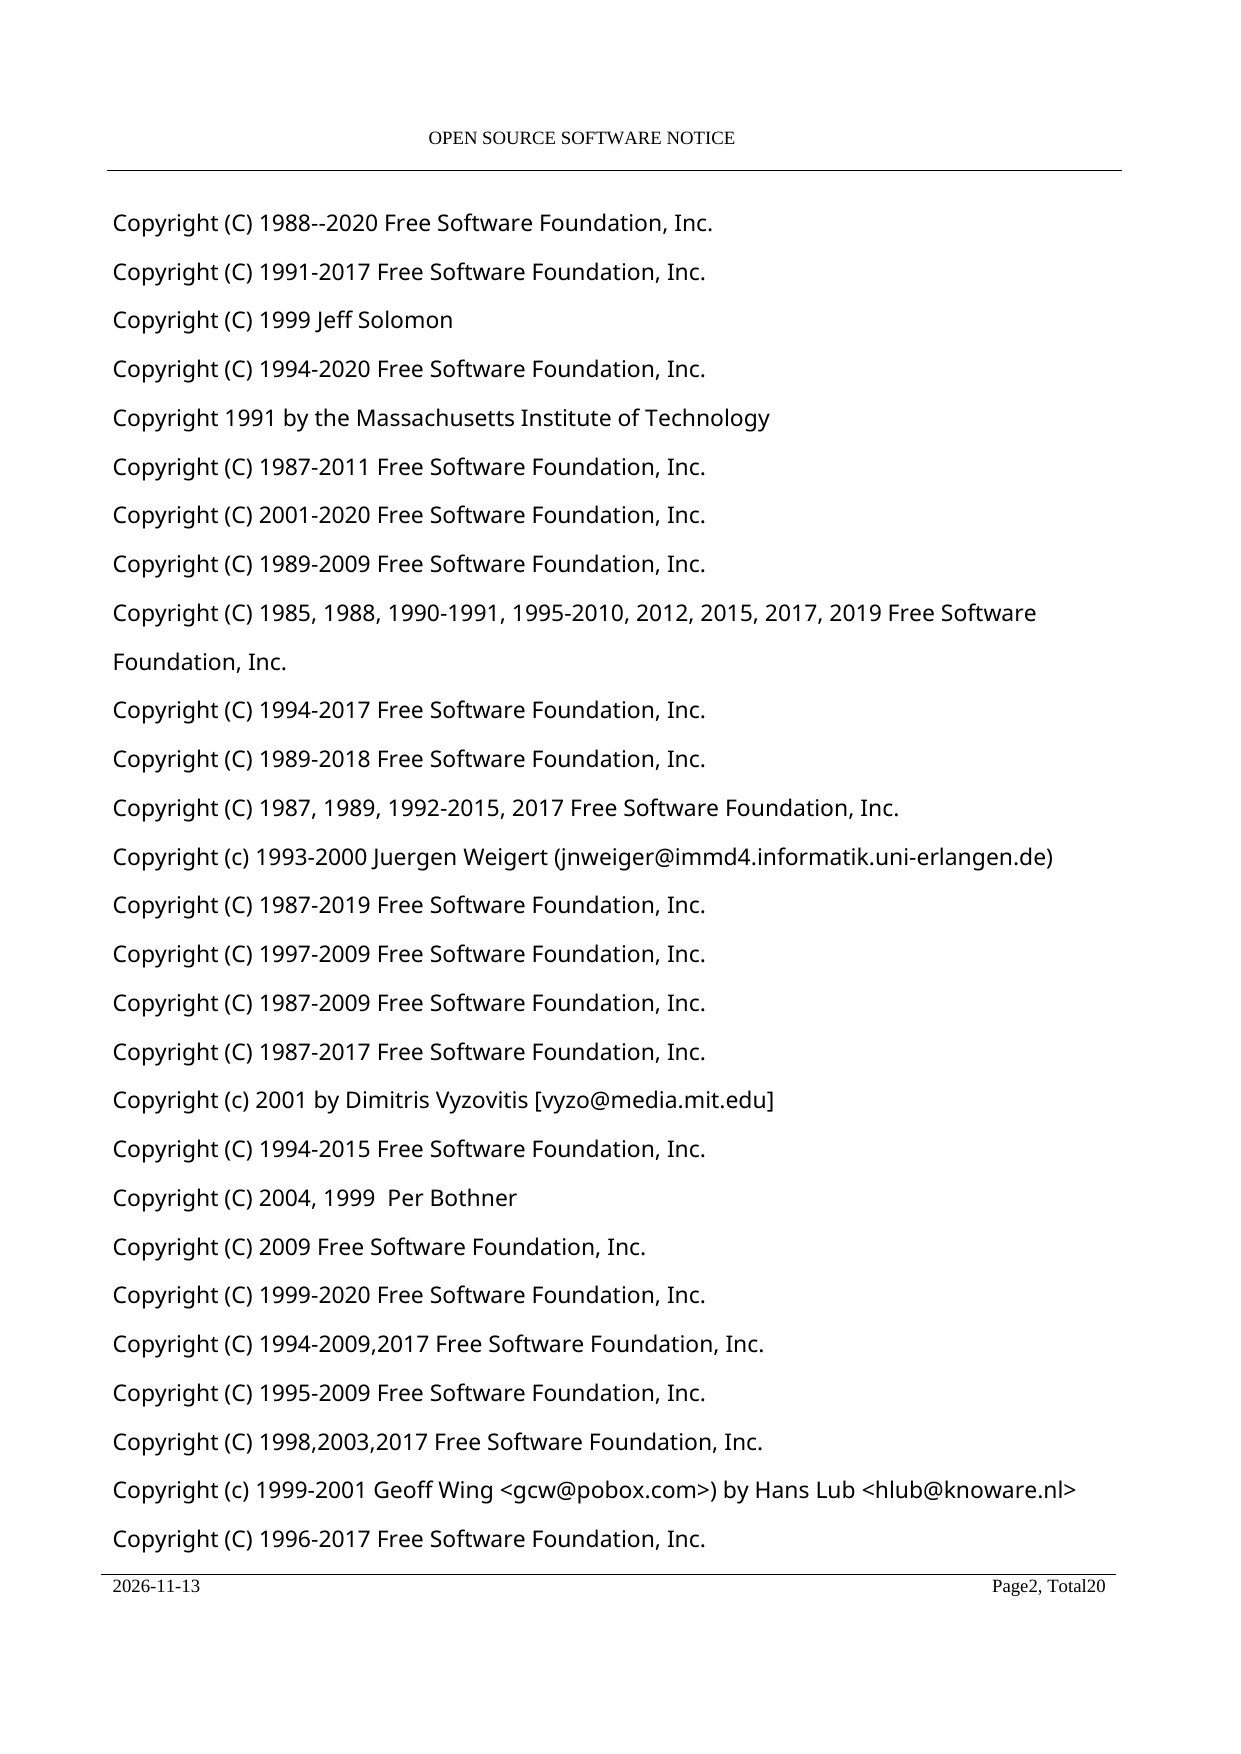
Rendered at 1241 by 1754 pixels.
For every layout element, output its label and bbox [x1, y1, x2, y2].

text [112, 206, 1128, 1555]
